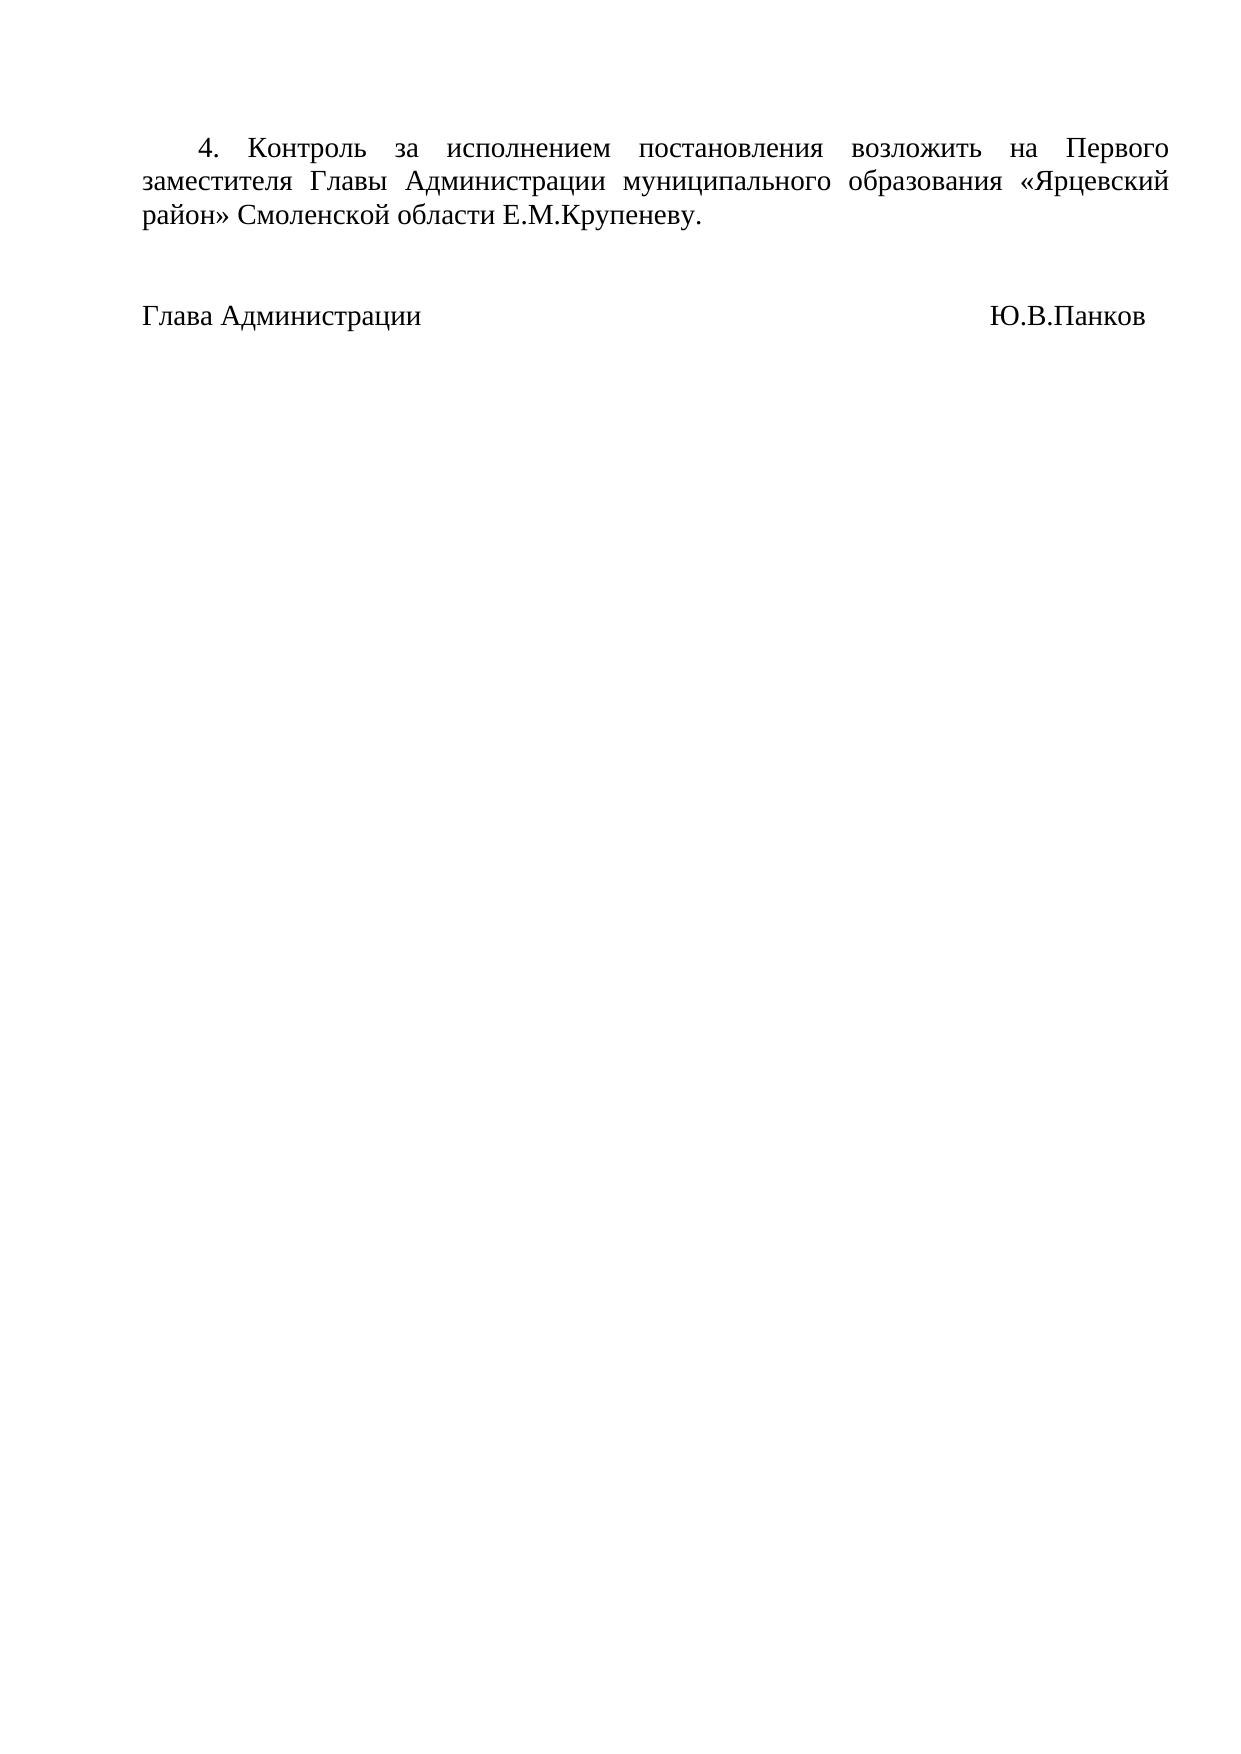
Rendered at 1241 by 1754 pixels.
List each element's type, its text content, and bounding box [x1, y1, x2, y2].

list Глава Администрации Ю.В.Панков [142, 298, 1169, 331]
text 4. Контроль за исполнением постановления возложить на Первого заместителя Главы Администрации муниципального образования «Ярцевский район» Смоленской области Е.М.Крупеневу. [142, 130, 1170, 231]
